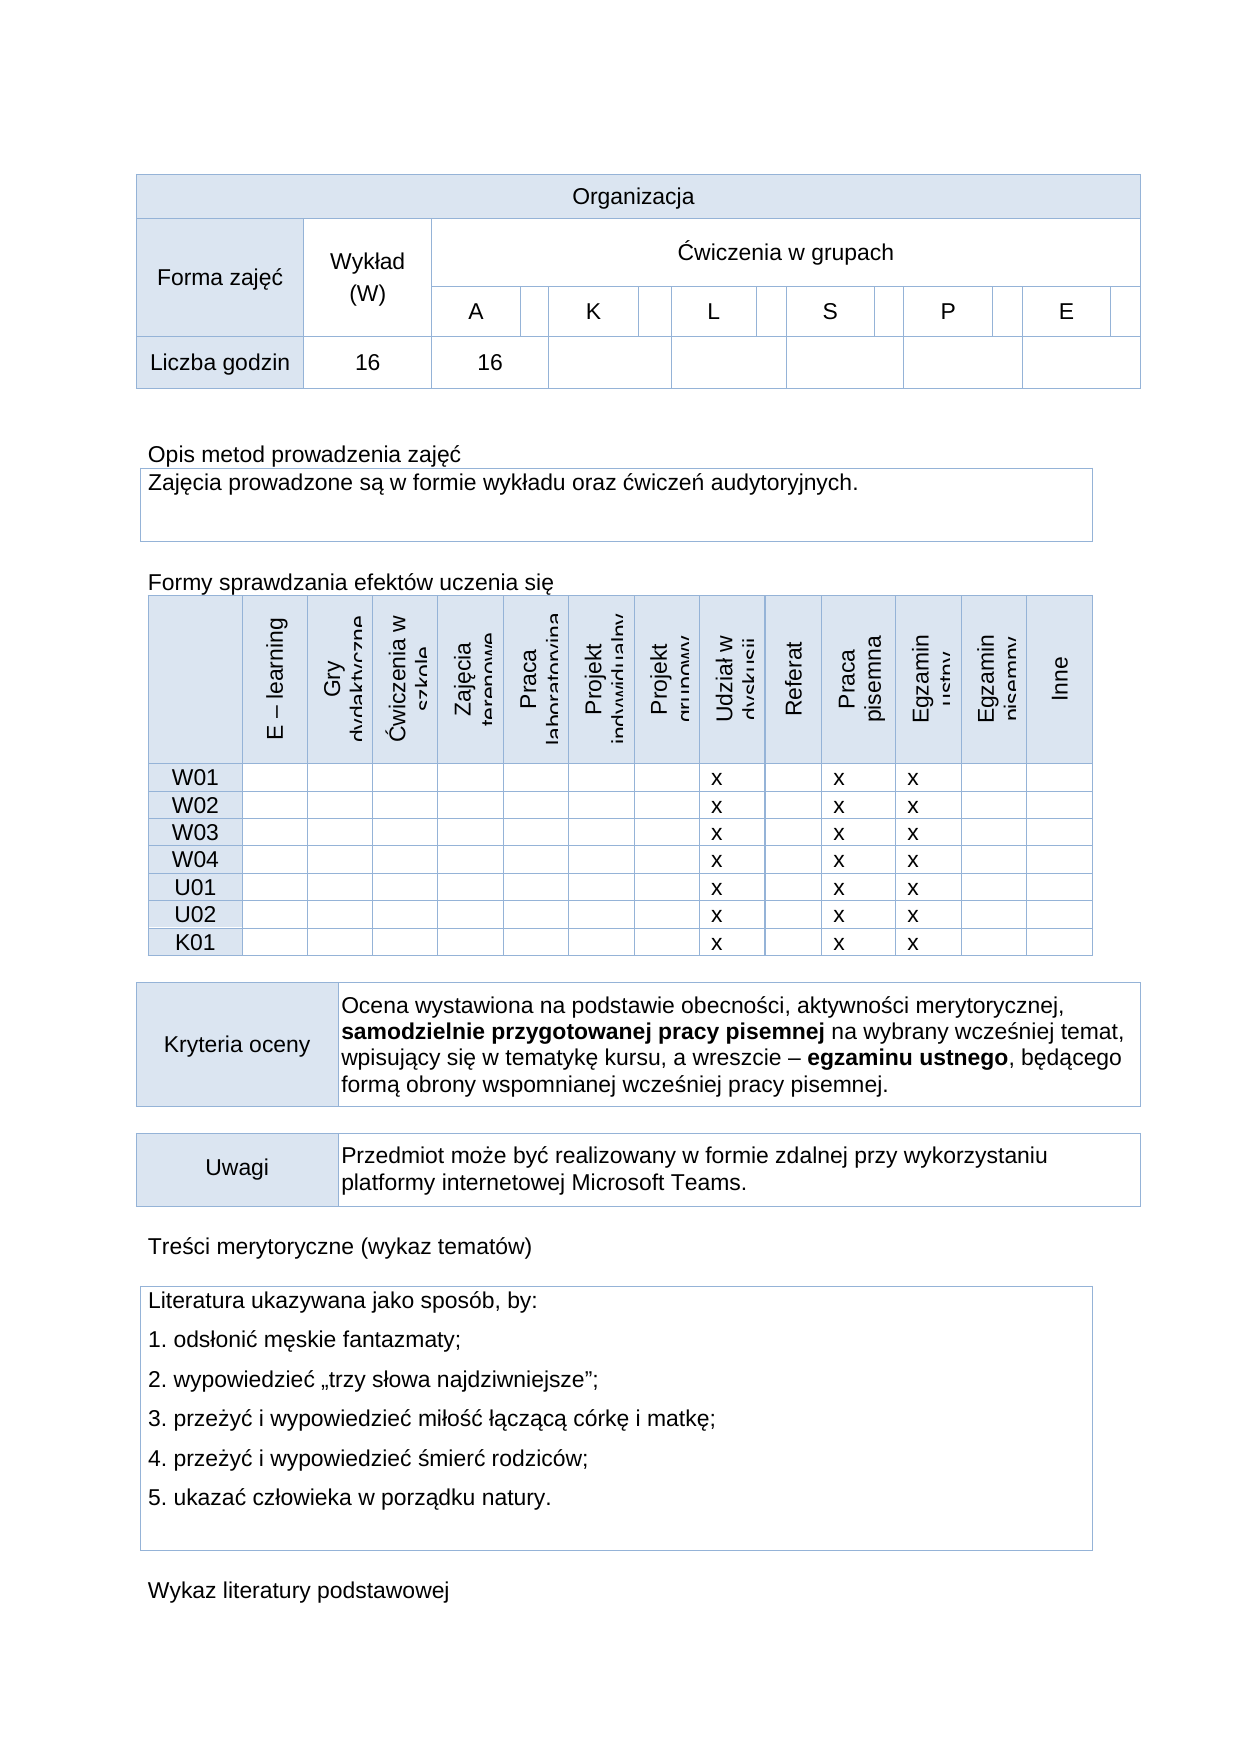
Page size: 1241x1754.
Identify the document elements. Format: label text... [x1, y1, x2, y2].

table_cell [766, 819, 821, 845]
table_cell [569, 874, 634, 900]
table_header Referat [766, 596, 821, 763]
table_header Zajęcia terenowe [438, 596, 503, 763]
table_cell [766, 929, 821, 955]
table_cell [962, 874, 1026, 900]
table_cell [875, 287, 903, 336]
table_cell [243, 901, 307, 927]
table_cell W03 [149, 819, 242, 845]
table_cell [962, 764, 1026, 791]
table_cell x [700, 792, 764, 818]
table_cell S [787, 287, 874, 336]
text Opis metod prowadzenia zajęć [148, 441, 1093, 467]
table_cell U02 [149, 901, 242, 927]
table_cell [504, 874, 568, 900]
table_cell x [822, 819, 895, 845]
table_header E – learning [243, 596, 307, 763]
table_cell P [904, 287, 992, 336]
table_cell L [672, 287, 756, 336]
table_cell [639, 287, 671, 336]
table_cell K [549, 287, 638, 336]
table_cell [993, 287, 1022, 336]
table_cell Ćwiczenia w grupach [432, 219, 1140, 286]
table_cell [766, 874, 821, 900]
table_cell Wykład (W) [304, 219, 431, 336]
table_cell [962, 929, 1026, 955]
table_header Uwagi [137, 1134, 338, 1206]
table_cell [569, 819, 634, 845]
table_cell x [896, 819, 961, 845]
table_cell [521, 287, 548, 336]
table_cell x [896, 874, 961, 900]
table_cell x [822, 874, 895, 900]
table_cell [438, 929, 503, 955]
table_cell [1027, 764, 1092, 791]
table_cell x [700, 929, 764, 955]
table_cell [1111, 287, 1140, 336]
table_header Projekt indywidualny [569, 596, 634, 763]
table_header Praca laboratoryjna [504, 596, 568, 763]
table_cell [373, 846, 437, 873]
table_cell x [896, 792, 961, 818]
table_cell [373, 792, 437, 818]
table_cell [962, 792, 1026, 818]
table_cell [904, 337, 1022, 388]
table_cell [962, 901, 1026, 927]
table_cell [373, 764, 437, 791]
table_cell [438, 846, 503, 873]
table_cell [308, 764, 372, 791]
table_cell [504, 819, 568, 845]
table_cell [308, 929, 372, 955]
table_header Ocena wystawiona na podstawie obecności, aktywności merytorycznej, samodzielnie przygotowanej pracy pisemnej na wybrany wcześniej temat, wpisujący się w tematykę kursu, a wreszcie – egzaminu ustnego, będącego formą obrony wspomnianej wcześniej pracy pisemnej. [339, 983, 1140, 1106]
table_cell W02 [149, 792, 242, 818]
table_cell W01 [149, 764, 242, 791]
table_cell x [896, 846, 961, 873]
table_header Inne [1027, 596, 1092, 763]
table_cell x [700, 846, 764, 873]
table_cell 16 [304, 337, 431, 388]
table_cell [373, 929, 437, 955]
table_cell [504, 792, 568, 818]
table_header Ćwiczenia w szkole [373, 596, 437, 763]
table_cell W04 [149, 846, 242, 873]
table_cell [308, 819, 372, 845]
table_cell [672, 337, 786, 388]
table_cell [373, 901, 437, 927]
table_cell [635, 792, 699, 818]
table_cell [438, 792, 503, 818]
table_cell [373, 874, 437, 900]
table_cell [1027, 929, 1092, 955]
table_cell [569, 792, 634, 818]
table_cell [373, 819, 437, 845]
table_cell [243, 764, 307, 791]
table_cell A [432, 287, 520, 336]
table_cell [635, 846, 699, 873]
table_cell x [896, 901, 961, 927]
table_cell [1027, 901, 1092, 927]
table_cell [766, 792, 821, 818]
table_cell [962, 846, 1026, 873]
table_cell [757, 287, 786, 336]
table_cell Liczba godzin [137, 337, 303, 388]
table_cell x [822, 929, 895, 955]
table_header Literatura ukazywana jako sposób, by: 1. odsłonić męskie fantazmaty; 2. wypowiedzieć „trzy słowa najdziwniejsze”; 3. przeżyć i wypowiedzieć miłość łączącą córkę i matkę; 4. przeżyć i wypowiedzieć śmierć rodziców; 5. ukazać człowieka w porządku natury. [141, 1287, 1092, 1550]
table_cell [787, 337, 903, 388]
table_cell x [822, 764, 895, 791]
table_cell [569, 929, 634, 955]
table_cell Forma zajęć [137, 219, 303, 336]
table_cell x [896, 764, 961, 791]
table_header Gry dydaktyczne [308, 596, 372, 763]
table_cell x [700, 819, 764, 845]
text Wykaz literatury podstawowej [148, 1577, 1093, 1604]
table_cell [504, 901, 568, 927]
table_cell [766, 764, 821, 791]
table_cell x [822, 846, 895, 873]
table_cell [504, 929, 568, 955]
table_cell [635, 874, 699, 900]
table_cell E [1023, 287, 1110, 336]
table_header Udział w dyskusji [700, 596, 764, 763]
table_cell x [896, 929, 961, 955]
table_cell [308, 792, 372, 818]
table_cell [1023, 337, 1140, 388]
table_cell [243, 792, 307, 818]
table_cell [308, 846, 372, 873]
table_cell [569, 764, 634, 791]
table_cell [569, 901, 634, 927]
table_header Przedmiot może być realizowany w formie zdalnej przy wykorzystaniu platformy internetowej Microsoft Teams. [339, 1134, 1140, 1206]
table_cell [438, 764, 503, 791]
table_cell [635, 929, 699, 955]
table_header Egzamin ustny [896, 596, 961, 763]
table_cell [504, 846, 568, 873]
table_cell [438, 874, 503, 900]
table_cell [438, 819, 503, 845]
table_cell x [700, 764, 764, 791]
table_header Organizacja [137, 175, 1140, 218]
table_cell x [822, 901, 895, 927]
table_header [149, 596, 242, 763]
table_cell [1027, 874, 1092, 900]
text Formy sprawdzania efektów uczenia się [148, 568, 1093, 595]
table_header Projekt grupowy [635, 596, 699, 763]
table_cell [635, 764, 699, 791]
table_cell [766, 846, 821, 873]
table_cell [438, 901, 503, 927]
table_cell [243, 929, 307, 955]
table_header Praca pisemna (esej) [822, 596, 895, 763]
table_header Kryteria oceny [137, 983, 338, 1106]
table_cell [308, 874, 372, 900]
table_cell [962, 819, 1026, 845]
table_cell K01 [149, 929, 242, 955]
table_cell [1027, 792, 1092, 818]
table_cell x [700, 901, 764, 927]
table_cell [243, 819, 307, 845]
table_cell [308, 901, 372, 927]
table_cell 16 [432, 337, 548, 388]
table_cell [243, 846, 307, 873]
table_cell [243, 874, 307, 900]
table_header Egzamin pisemny [962, 596, 1026, 763]
table_cell [766, 901, 821, 927]
table_cell U01 [149, 874, 242, 900]
table_cell [504, 764, 568, 791]
table_cell [635, 819, 699, 845]
table_cell [1027, 846, 1092, 873]
text Treści merytoryczne (wykaz tematów) [148, 1233, 1093, 1259]
table_cell [1027, 819, 1092, 845]
table_cell [635, 901, 699, 927]
table_cell [569, 846, 634, 873]
table_cell x [700, 874, 764, 900]
table_header Zajęcia prowadzone są w formie wykładu oraz ćwiczeń audytoryjnych. [141, 469, 1092, 541]
table_cell [549, 337, 671, 388]
table_cell x [822, 792, 895, 818]
